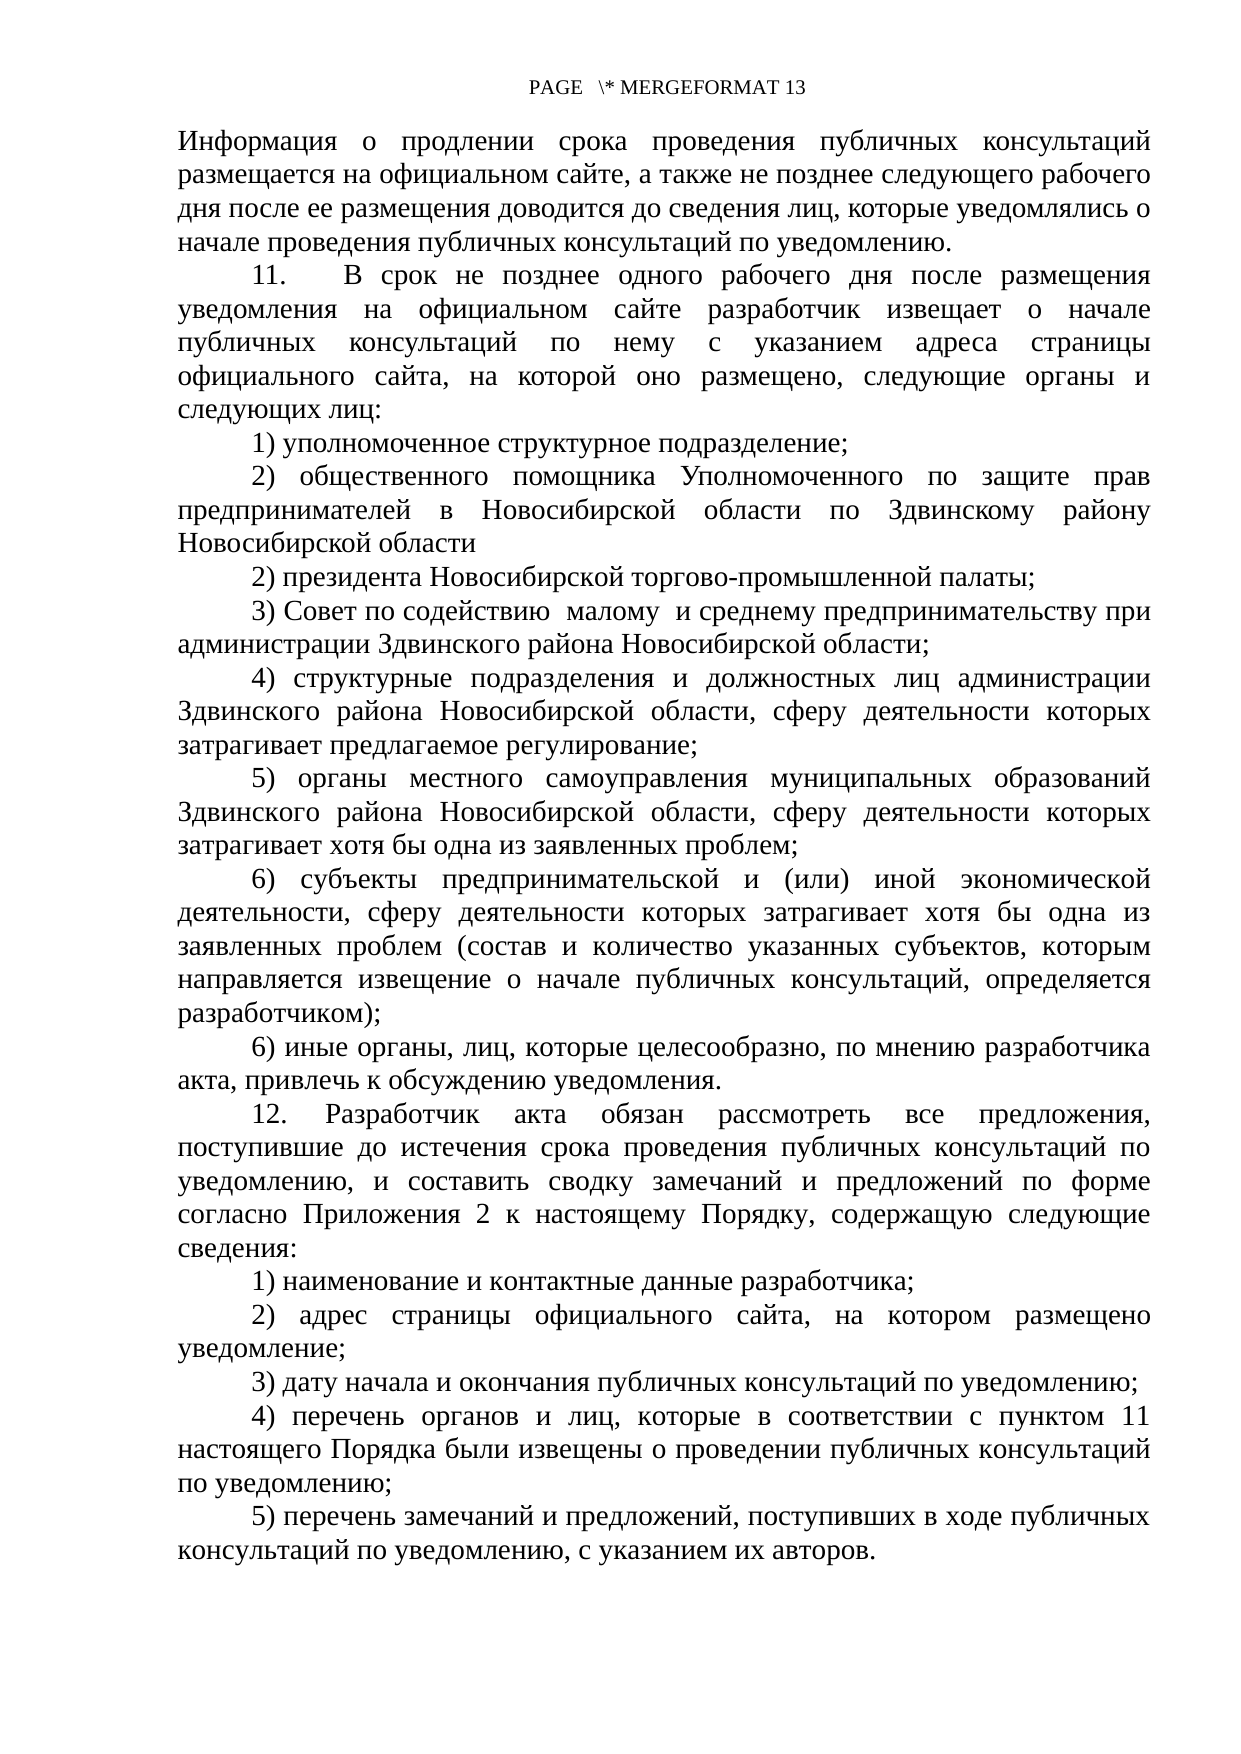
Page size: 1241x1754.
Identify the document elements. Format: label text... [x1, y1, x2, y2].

text 5) перечень замечаний и предложений, поступивших в ходе публичных консультаций по уведомлению, с указанием их авторов. [177, 1498, 1152, 1565]
list В срок не позднее одного рабочего дня после размещения уведомления на официальном сайте разработчик извещает о начале публичных консультаций по нему с указанием адреса страницы официального сайта, на которой оно размещено, следующие органы и следующих лиц: [177, 257, 1152, 425]
list Разработчик акта обязан рассмотреть все предложения, поступившие до истечения срока проведения публичных консультаций по уведомлению, и составить сводку замечаний и предложений по форме согласно Приложения 2 к настоящему Порядку, содержащую следующие сведения: [177, 1096, 1152, 1263]
text 2) президента Новосибирской торгово-промышленной палаты; [177, 559, 1152, 593]
text 4) перечень органов и лиц, которые в соответствии с пунктом 11 настоящего Порядка были извещены о проведении публичных консультаций по уведомлению; [177, 1398, 1152, 1498]
text 6) субъекты предпринимательской и (или) иной экономической деятельности, сферу деятельности которых затрагивает хотя бы одна из заявленных проблем (состав и количество указанных субъектов, которым направляется извещение о начале публичных консультаций, определяется разработчиком); [177, 861, 1152, 1029]
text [177, 123, 1152, 257]
text 4) структурные подразделения и должностных лиц администрации Здвинского района Новосибирской области, сферу деятельности которых затрагивает предлагаемое регулирование; [177, 660, 1152, 760]
text 6) иные органы, лиц, которые целесообразно, по мнению разработчика акта, привлечь к обсуждению уведомления. [177, 1029, 1152, 1096]
text 3) дату начала и окончания публичных консультаций по уведомлению; [177, 1364, 1152, 1398]
text 2) адрес страницы официального сайта, на котором размещено уведомление; [177, 1297, 1152, 1364]
text 1) уполномоченное структурное подразделение; [251, 425, 1152, 458]
text 2) общественного помощника Уполномоченного по защите прав предпринимателей в Новосибирской области по Здвинскому району Новосибирской области [177, 458, 1152, 559]
text 1) наименование и контактные данные разработчика; [177, 1263, 1152, 1297]
text 3) Совет по содействию малому и среднему предпринимательству при администрации Здвинского района Новосибирской области; [177, 593, 1152, 660]
text 5) органы местного самоуправления муниципальных образований Здвинского района Новосибирской области, сферу деятельности которых затрагивает хотя бы одна из заявленных проблем; [177, 760, 1152, 861]
